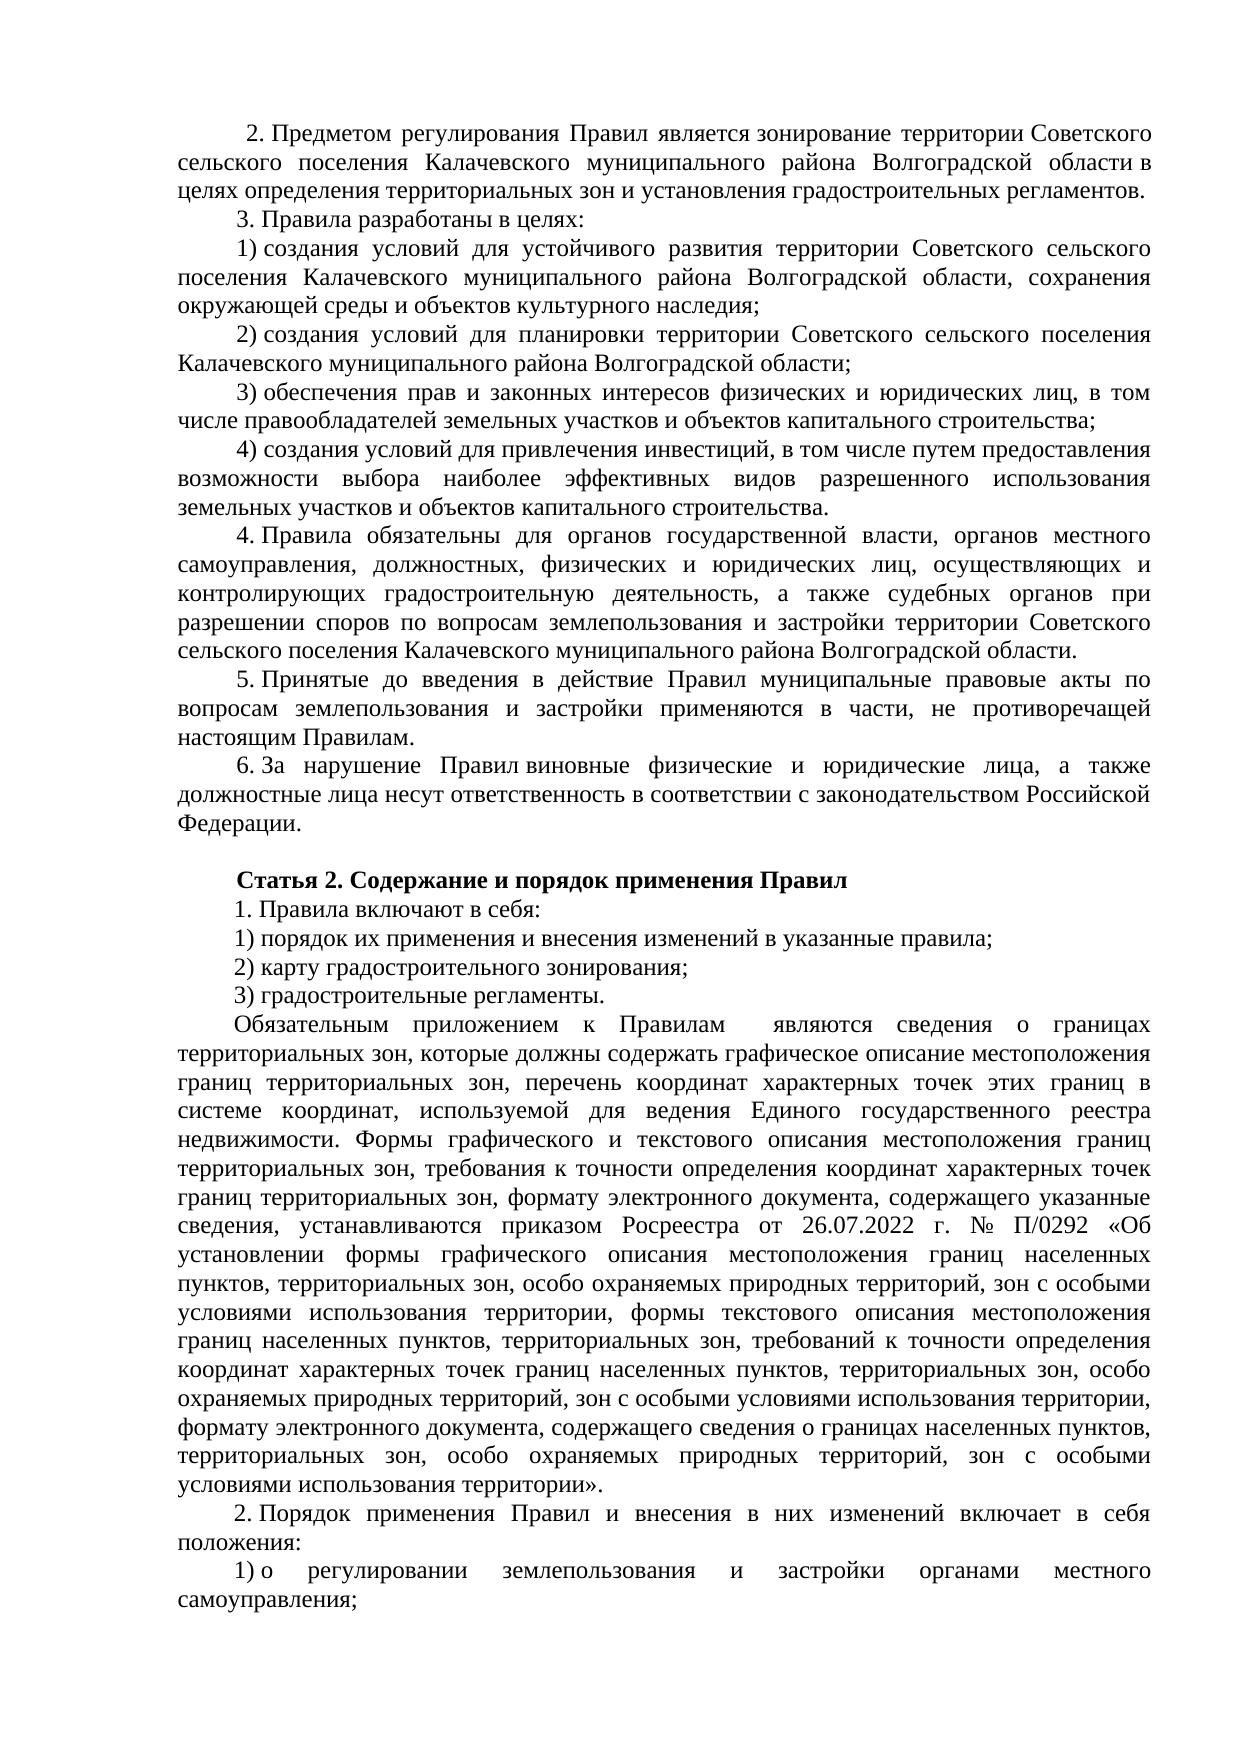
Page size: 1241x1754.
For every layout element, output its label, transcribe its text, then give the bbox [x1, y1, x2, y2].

text 1) порядок их применения и внесения изменений в указанные правила; [177, 923, 1152, 952]
text 4) создания условий для привлечения инвестиций, в том числе путем предоставления возможности выбора наиболее эффективных видов разрешенного использования земельных участков и объектов капитального строительства. [177, 434, 1152, 521]
text 1. Правила включают в себя: [177, 894, 1152, 923]
text 6. За нарушение Правил виновные физические и юридические лица, а также должностные лица несут ответственность в соответствии с законодательством Российской Федерации. [177, 751, 1152, 837]
text 2. Предметом регулирования Правил является зонирование территории Советского сельского поселения Калачевского муниципального района Волгоградской области в целях определения территориальных зон и установления градостроительных регламентов. [177, 118, 1152, 204]
text 4. Правила обязательны для органов государственной власти, органов местного самоуправления, должностных, физических и юридических лиц, осуществляющих и контролирующих градостроительную деятельность, а также судебных органов при разрешении споров по вопросам землепользования и застройки территории Советского сельского поселения Калачевского муниципального района Волгоградской области. [177, 521, 1152, 664]
text 2) создания условий для планировки территории Советского сельского поселения Калачевского муниципального района Волгоградской области; [177, 319, 1152, 377]
text 1) о регулировании землепользования и застройки органами местного самоуправления; [177, 1556, 1152, 1613]
text 3) градостроительные регламенты. [177, 981, 1152, 1009]
text 3) обеспечения прав и законных интересов физических и юридических лиц, в том числе правообладателей земельных участков и объектов капитального строительства; [177, 377, 1152, 434]
text 2) карту градостроительного зонирования; [177, 952, 1152, 981]
text Статья 2. Содержание и порядок применения Правил [177, 866, 1152, 894]
text 3. Правила разработаны в целях: [177, 204, 1152, 233]
text 5. Принятые до введения в действие Правил муниципальные правовые акты по вопросам землепользования и застройки применяются в части, не противоречащей настоящим Правилам. [177, 664, 1152, 751]
text 1) создания условий для устойчивого развития территории Советского сельского поселения Калачевского муниципального района Волгоградской области, сохранения окружающей среды и объектов культурного наследия; [177, 233, 1152, 319]
text 2. Порядок применения Правил и внесения в них изменений включает в себя положения: [177, 1498, 1152, 1556]
text Обязательным приложением к Правилам являются сведения о границах территориальных зон, которые должны содержать графическое описание местоположения границ территориальных зон, перечень координат характерных точек этих границ в системе координат, используемой для ведения Единого государственного реестра недвижимости. Формы графического и текстового описания местоположения границ территориальных зон, требования к точности определения координат характерных точек границ территориальных зон, формату электронного документа, содержащего указанные сведения, устанавливаются приказом Росреестра от 26.07.2022 г. № П/0292 «Об установлении формы графического описания местоположения границ населенных пунктов, территориальных зон, особо охраняемых природных территорий, зон с особыми условиями использования территории, формы текстового описания местоположения границ населенных пунктов, территориальных зон, требований к точности определения координат характерных точек границ населенных пунктов, территориальных зон, особо охраняемых природных территорий, зон с особыми условиями использования территории, формату электронного документа, содержащего сведения о границах населенных пунктов, территориальных зон, особо охраняемых природных территорий, зон с особыми условиями использования территории». [177, 1009, 1152, 1498]
